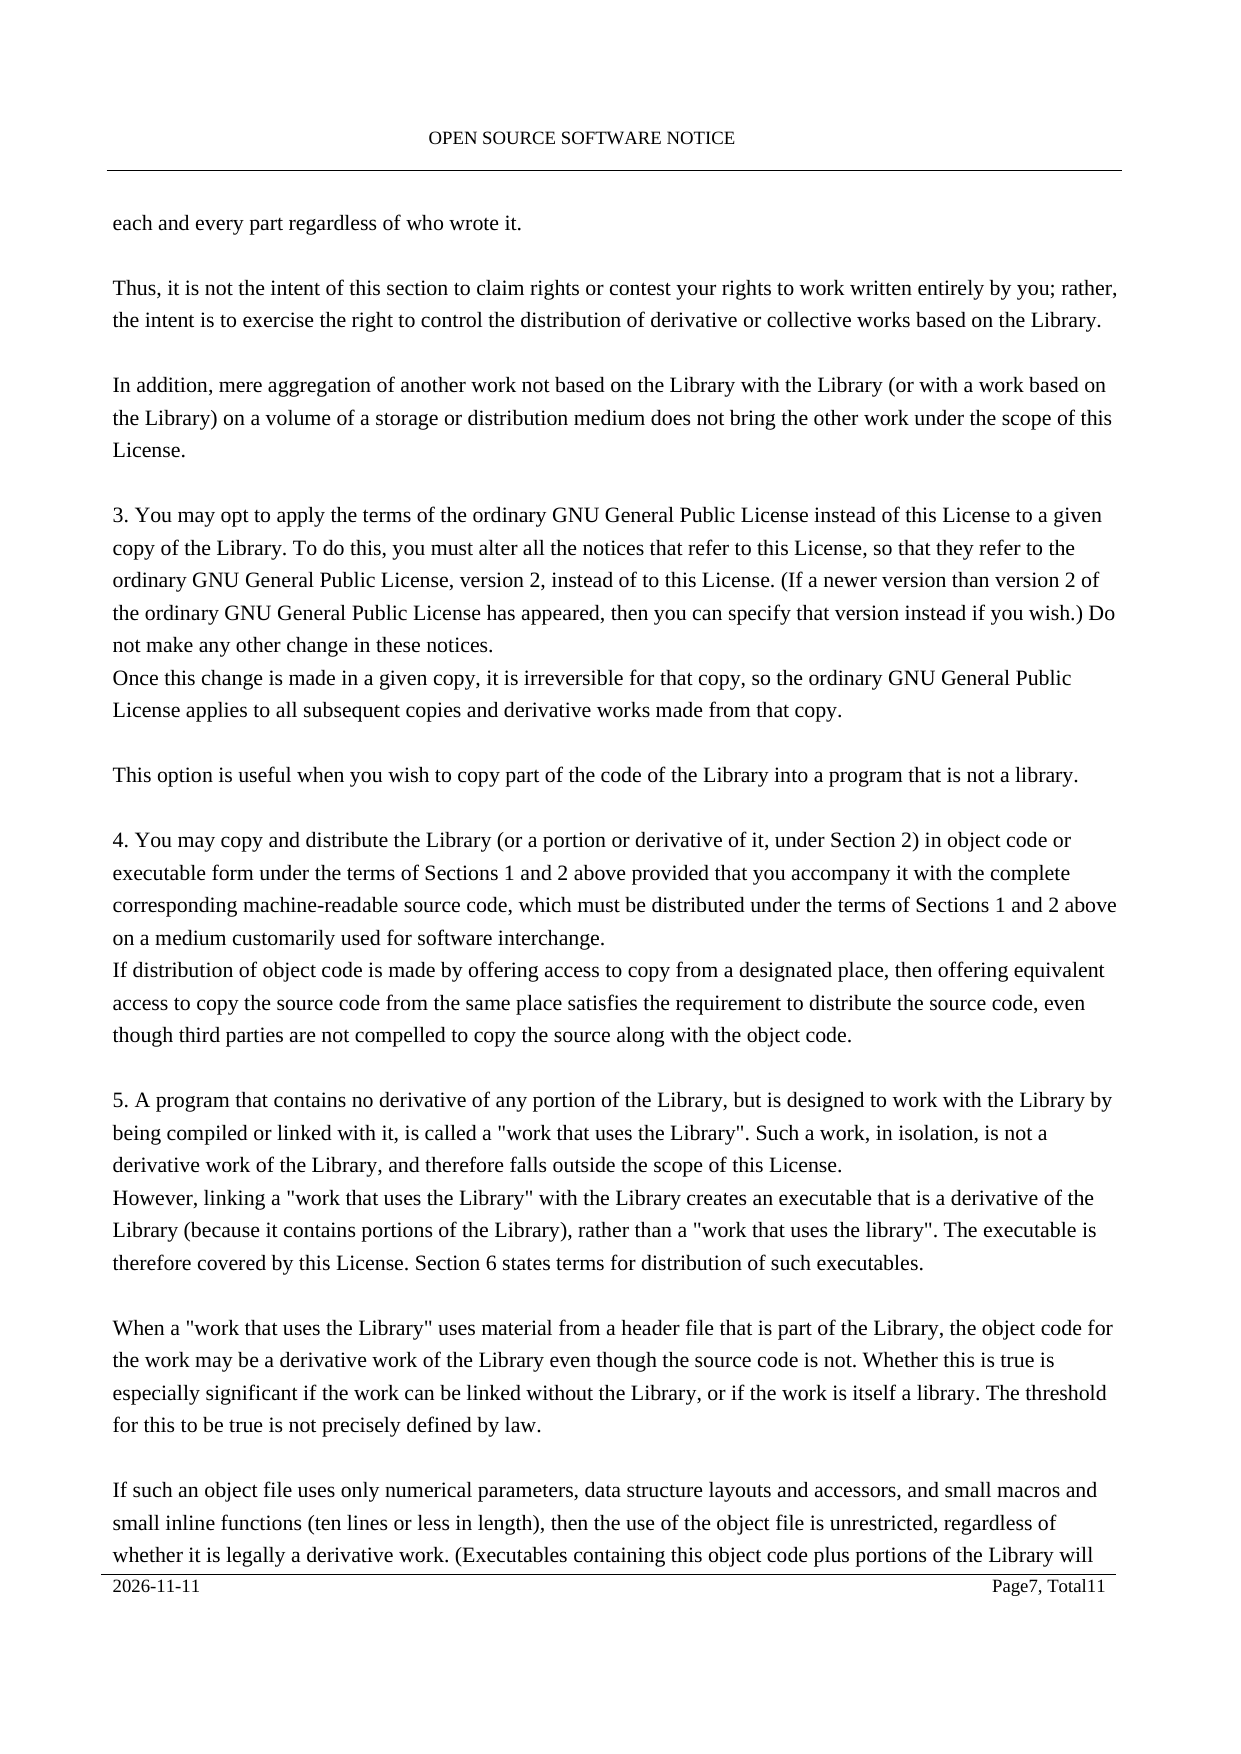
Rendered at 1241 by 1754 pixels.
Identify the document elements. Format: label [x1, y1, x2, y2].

text [112, 206, 1128, 1571]
